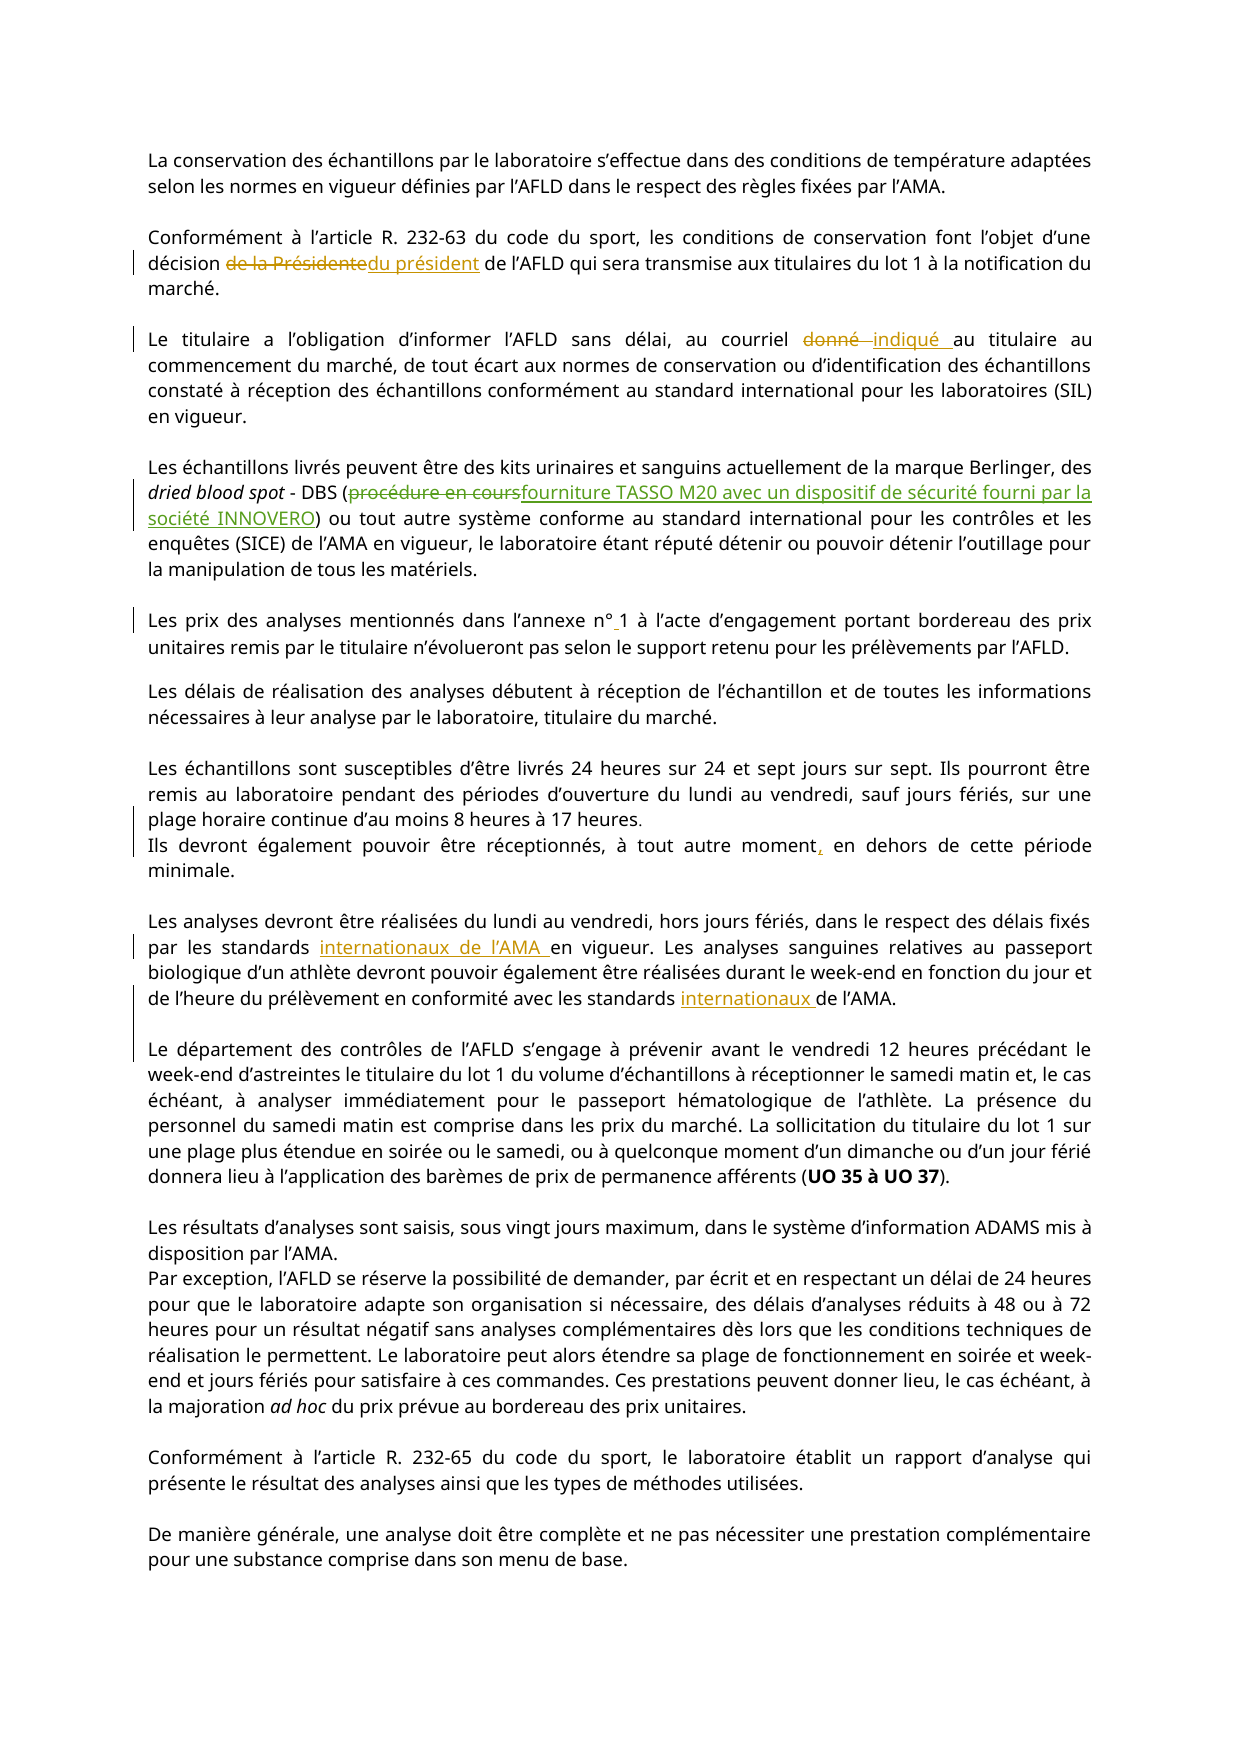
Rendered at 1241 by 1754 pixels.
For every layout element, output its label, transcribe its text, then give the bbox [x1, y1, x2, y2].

text Le département des contrôles de l’AFLD s’engage à prévenir avant le vendredi 12 heures précédant le week-end d’astreintes le titulaire du lot 1 du volume d’échantillons à réceptionner le samedi matin et, le cas échéant, à analyser immédiatement pour le passeport hématologique de l’athlète. La présence du personnel du samedi matin est comprise dans les prix du marché. La sollicitation du titulaire du lot 1 sur une plage plus étendue en soirée ou le samedi, ou à quelconque moment d’un dimanche ou d’un jour férié donnera lieu à l’application des barèmes de prix de permanence afférents (UO 35 à UO 37). [148, 1036, 1092, 1189]
text Les échantillons livrés peuvent être des kits urinaires et sanguins actuellement de la marque Berlinger, des dried blood spot - DBS () ou tout autre système conforme au standard international pour les contrôles et les enquêtes (SICE) de l’AMA en vigueur, le laboratoire étant réputé détenir ou pouvoir détenir l’outillage pour la manipulation de tous les matériels. [148, 454, 1092, 582]
list Les prix des analyses mentionnés dans l’annexe n°1 à l’acte d’engagement portant bordereau des prix unitaires remis par le titulaire n’évolueront pas selon le support retenu pour les prélèvements par l’AFLD. [148, 607, 1092, 660]
text Les échantillons sont susceptibles d’être livrés 24 heures sur 24 et sept jours sur sept. Ils pourront être remis au laboratoire pendant des périodes d’ouverture du lundi au vendredi, sauf jours fériés, sur une plage horaire continue d’au moins 8 heures à 17 heures. [148, 755, 1092, 832]
text Les délais de réalisation des analyses débutent à réception de l’échantillon et de toutes les informations nécessaires à leur analyse par le laboratoire, titulaire du marché. [148, 679, 1092, 730]
text La conservation des échantillons par le laboratoire s’effectue dans des conditions de température adaptées selon les normes en vigueur définies par l’AFLD dans le respect des règles fixées par l’AMA. [148, 148, 1092, 199]
text Par exception, l’AFLD se réserve la possibilité de demander, par écrit et en respectant un délai de 24 heures pour que le laboratoire adapte son organisation si nécessaire, des délais d’analyses réduits à 48 ou à 72 heures pour un résultat négatif sans analyses complémentaires dès lors que les conditions techniques de réalisation le permettent. Le laboratoire peut alors étendre sa plage de fonctionnement en soirée et week-end et jours fériés pour satisfaire à ces commandes. Ces prestations peuvent donner lieu, le cas échéant, à la majoration ad hoc du prix prévue au bordereau des prix unitaires. [148, 1266, 1092, 1419]
text Conformément à l’article R. 232-63 du code du sport, les conditions de conservation font l’objet d’une décision de l’AFLD qui sera transmise aux titulaires du lot 1 à la notification du marché. [148, 224, 1092, 301]
text Le titulaire a l’obligation d’informer l’AFLD sans délai, au courriel au titulaire au commencement du marché, de tout écart aux normes de conservation ou d’identification des échantillons constaté à réception des échantillons conformément au standard international pour les laboratoires (SIL) en vigueur. [148, 326, 1092, 428]
text Les analyses devront être réalisées du lundi au vendredi, hors jours fériés, dans le respect des délais fixés par les standards en vigueur. Les analyses sanguines relatives au passeport biologique d’un athlète devront pouvoir également être réalisées durant le week-end en fonction du jour et de l’heure du prélèvement en conformité avec les standards de l’AMA. [148, 908, 1092, 1011]
text De manière générale, une analyse doit être complète et ne pas nécessiter une prestation complémentaire pour une substance comprise dans son menu de base. [148, 1521, 1092, 1572]
text Ils devront également pouvoir être réceptionnés, à tout autre moment en dehors de cette période minimale. [148, 832, 1092, 883]
text Conformément à l’article R. 232-65 du code du sport, le laboratoire établit un rapport d’analyse qui présente le résultat des analyses ainsi que les types de méthodes utilisées. [148, 1444, 1092, 1495]
text Les résultats d’analyses sont saisis, sous vingt jours maximum, dans le système d’information ADAMS mis à disposition par l’AMA. [148, 1215, 1092, 1266]
